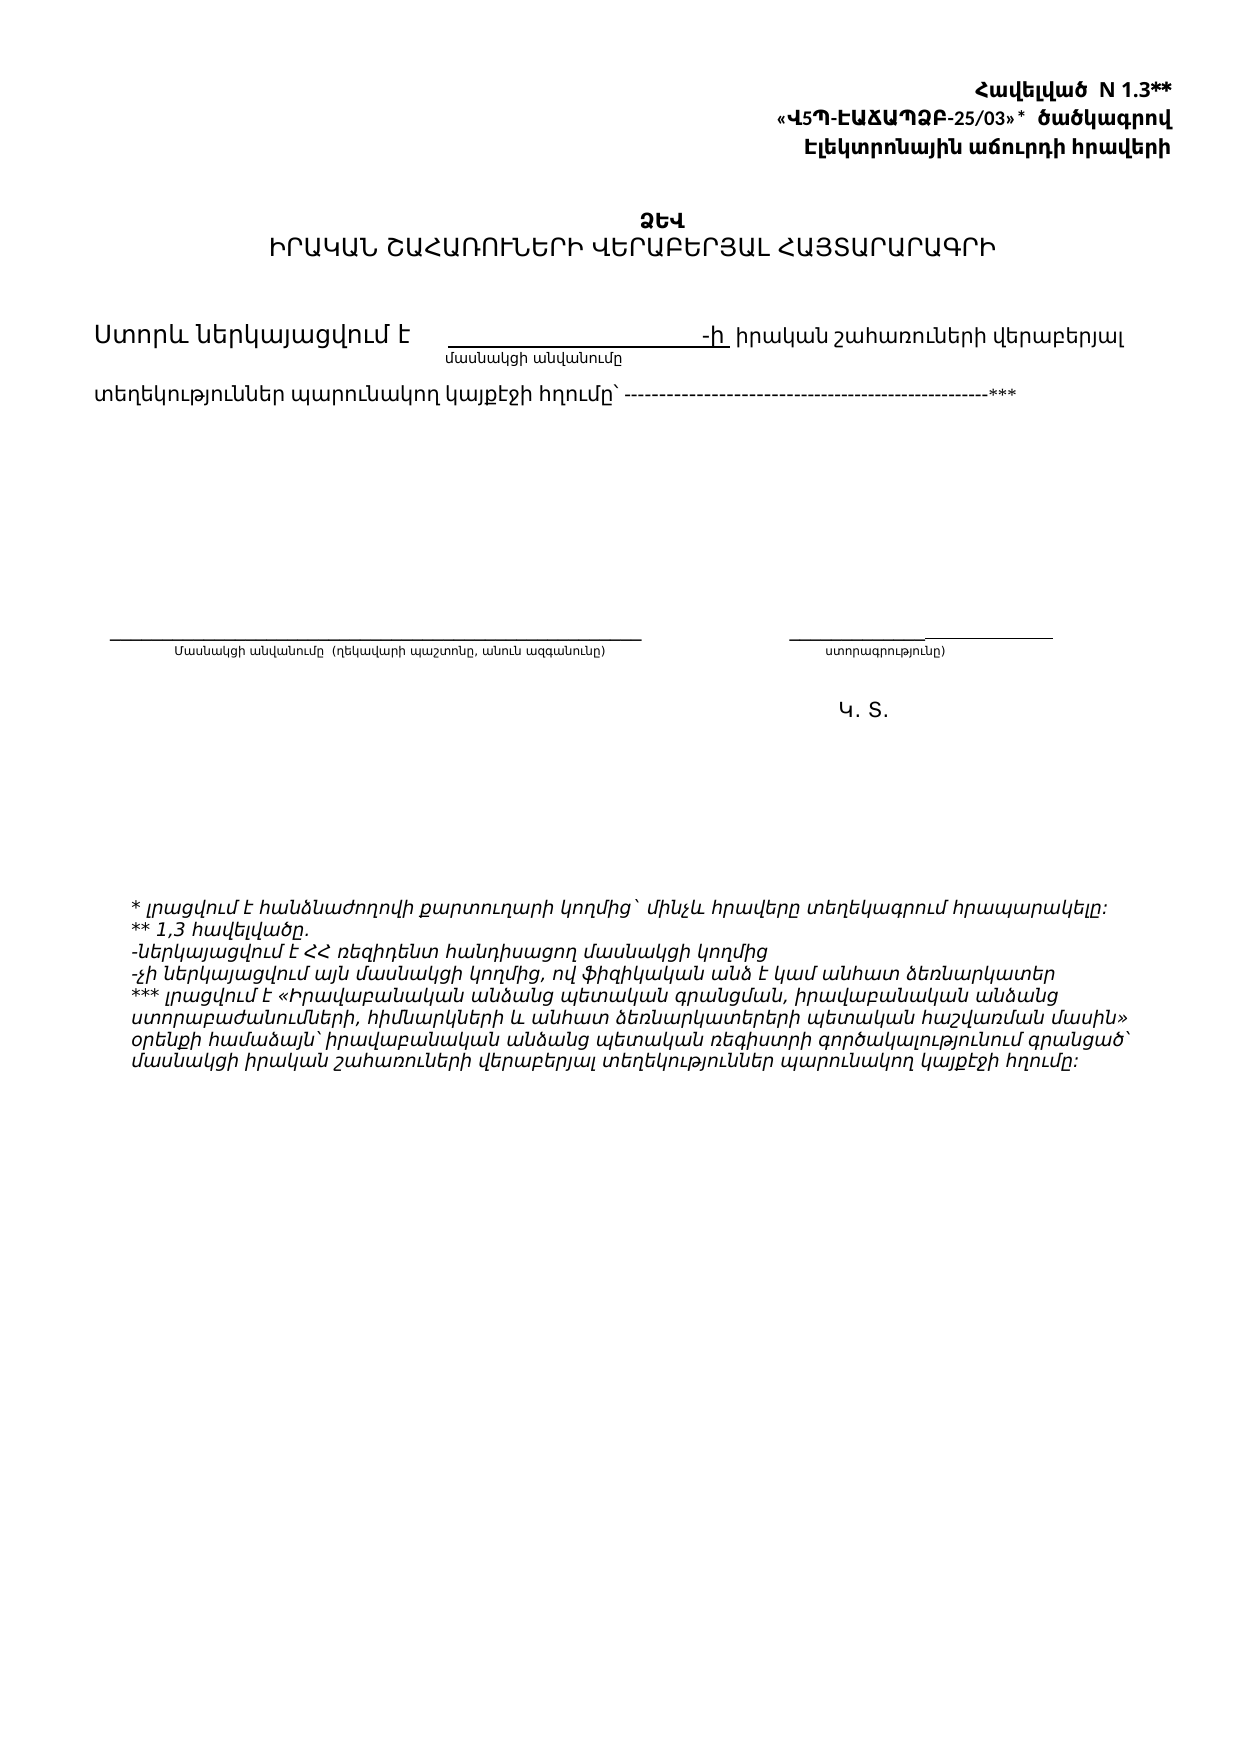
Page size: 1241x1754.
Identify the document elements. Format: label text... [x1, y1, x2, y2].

text «Վ5Պ-ԷԱՃԱՊՁԲ-25/03»* ծածկագրով [94, 103, 1171, 132]
text Կ. Տ. [94, 698, 1171, 722]
text ԻՐԱԿԱՆ ՇԱՀԱՌՈՒՆԵՐԻ ՎԵՐԱԲԵՐՅԱԼ ՀԱՅՏԱՐԱՐԱԳՐԻ [94, 233, 1171, 262]
text Էլեկտրոնային աճուրդի հրավերի [94, 132, 1171, 160]
text Ստորև ներկայացվում է -ի իրական շահառուների վերաբերյալ [94, 321, 1171, 350]
text Հավելված N 1.3** [94, 75, 1171, 103]
text -չի ներկայացվում այն մասնակցի կողմից, ով ֆիզիկական անձ է կամ անհատ ձեռնարկատեր [131, 963, 1171, 985]
text ___________________________________________________ _____________ Մասնակցի անվանումը (ղեկավարի պաշտոնը, անուն ազգանունը) ստորագրությունը) [94, 617, 1171, 669]
text տեղեկություններ պարունակող կայքէջի հղումը՝ ----------------------------------------------------*** [94, 379, 1171, 408]
text ** 1,3 հավելվածը․ [131, 919, 1171, 941]
text -ներկայացվում է ՀՀ ռեզիդենտ հանդիսացող մասնակցի կողմից [131, 941, 1171, 963]
text * լրացվում է հանձնաժողովի քարտուղարի կողմից` մինչև հրավերը տեղեկագրում հրապարակելը: [131, 897, 1171, 919]
text *** լրացվում է «Իրավաբանական անձանց պետական գրանցման, իրավաբանական անձանց ստորաբաժանումների, հիմնարկների և անհատ ձեռնարկատերերի պետական հաշվառման մասին» օրենքի համաձայն՝ իրավաբանական անձանց պետական ռեգիստրի գործակալությունում գրանցած՝ մասնակցի իրական շահառուների վերաբերյալ տեղեկություններ պարունակող կայքէջի հղումը: [131, 985, 1171, 1072]
text մասնակցի անվանումը [94, 350, 1171, 379]
text ՁԵՎ [94, 209, 1171, 233]
